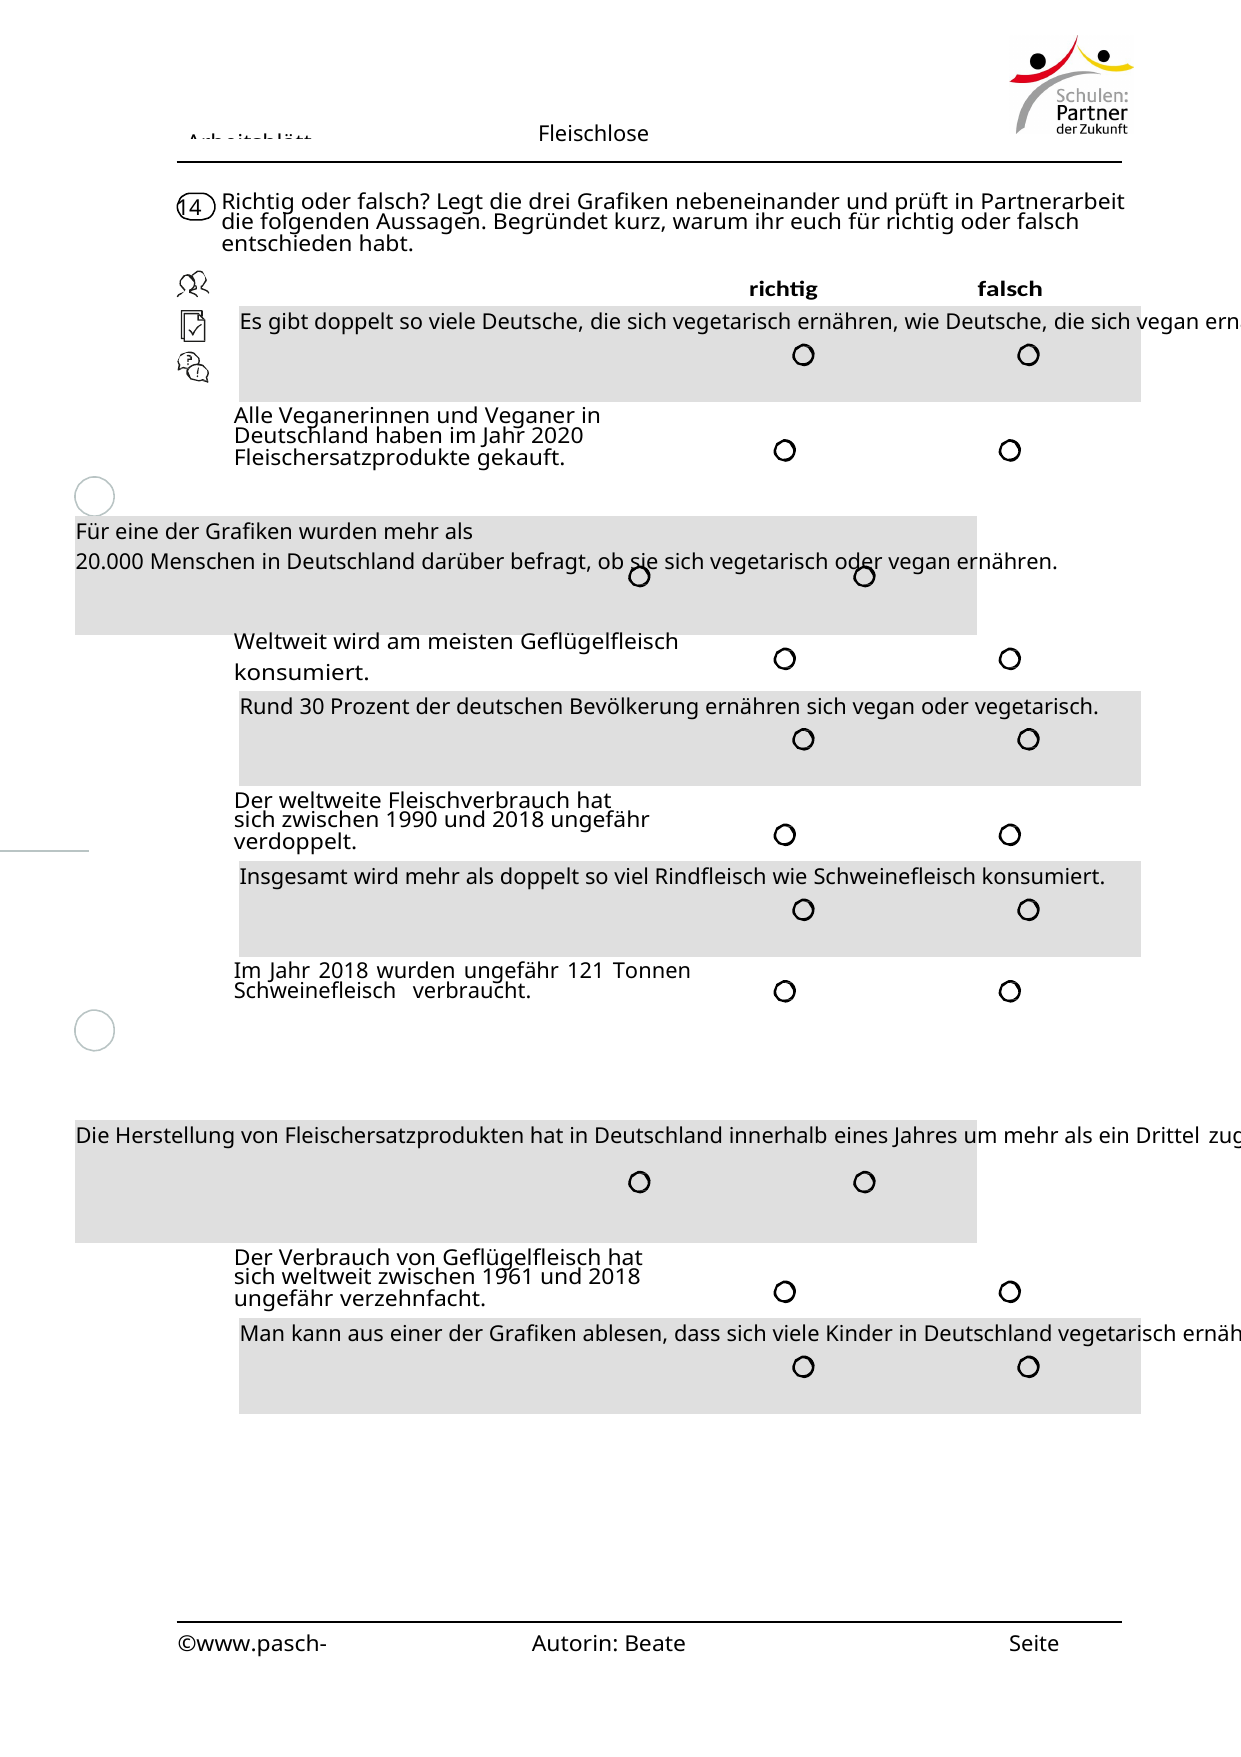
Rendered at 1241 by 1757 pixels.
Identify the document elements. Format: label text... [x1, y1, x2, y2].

text Der weltweite Fleischverbrauch hat sich zwischen 1990 und 2018 ungefähr verdoppelt. [233, 791, 654, 856]
text konsumiert. [233, 653, 1144, 687]
text Im Jahr 2018 wurden ungefähr 121 Tonnen Schweineﬂeisch verbraucht. [233, 961, 751, 1005]
text Richtig oder falsch? Legt die drei Graﬁken nebeneinander und prüft in Partnerarbeit die folgenden Aussagen. Begründet kurz, warum ihr euch für richtig oder falsch entschieden habt. [221, 192, 1144, 257]
text Weltweit wird am meisten Geflügelfleisch [233, 635, 1144, 653]
text Der Verbrauch von Geﬂügelﬂeisch hat sich weltweit zwischen 1961 und 2018 ungefähr verzehnfacht. [233, 1248, 666, 1313]
subtitle richtig falsch [749, 275, 1144, 301]
picture [1009, 35, 1134, 134]
text Alle Veganerinnen und Veganer in Deutschland haben im Jahr 2020 Fleischersatzprodukte gekauft. [233, 406, 654, 472]
